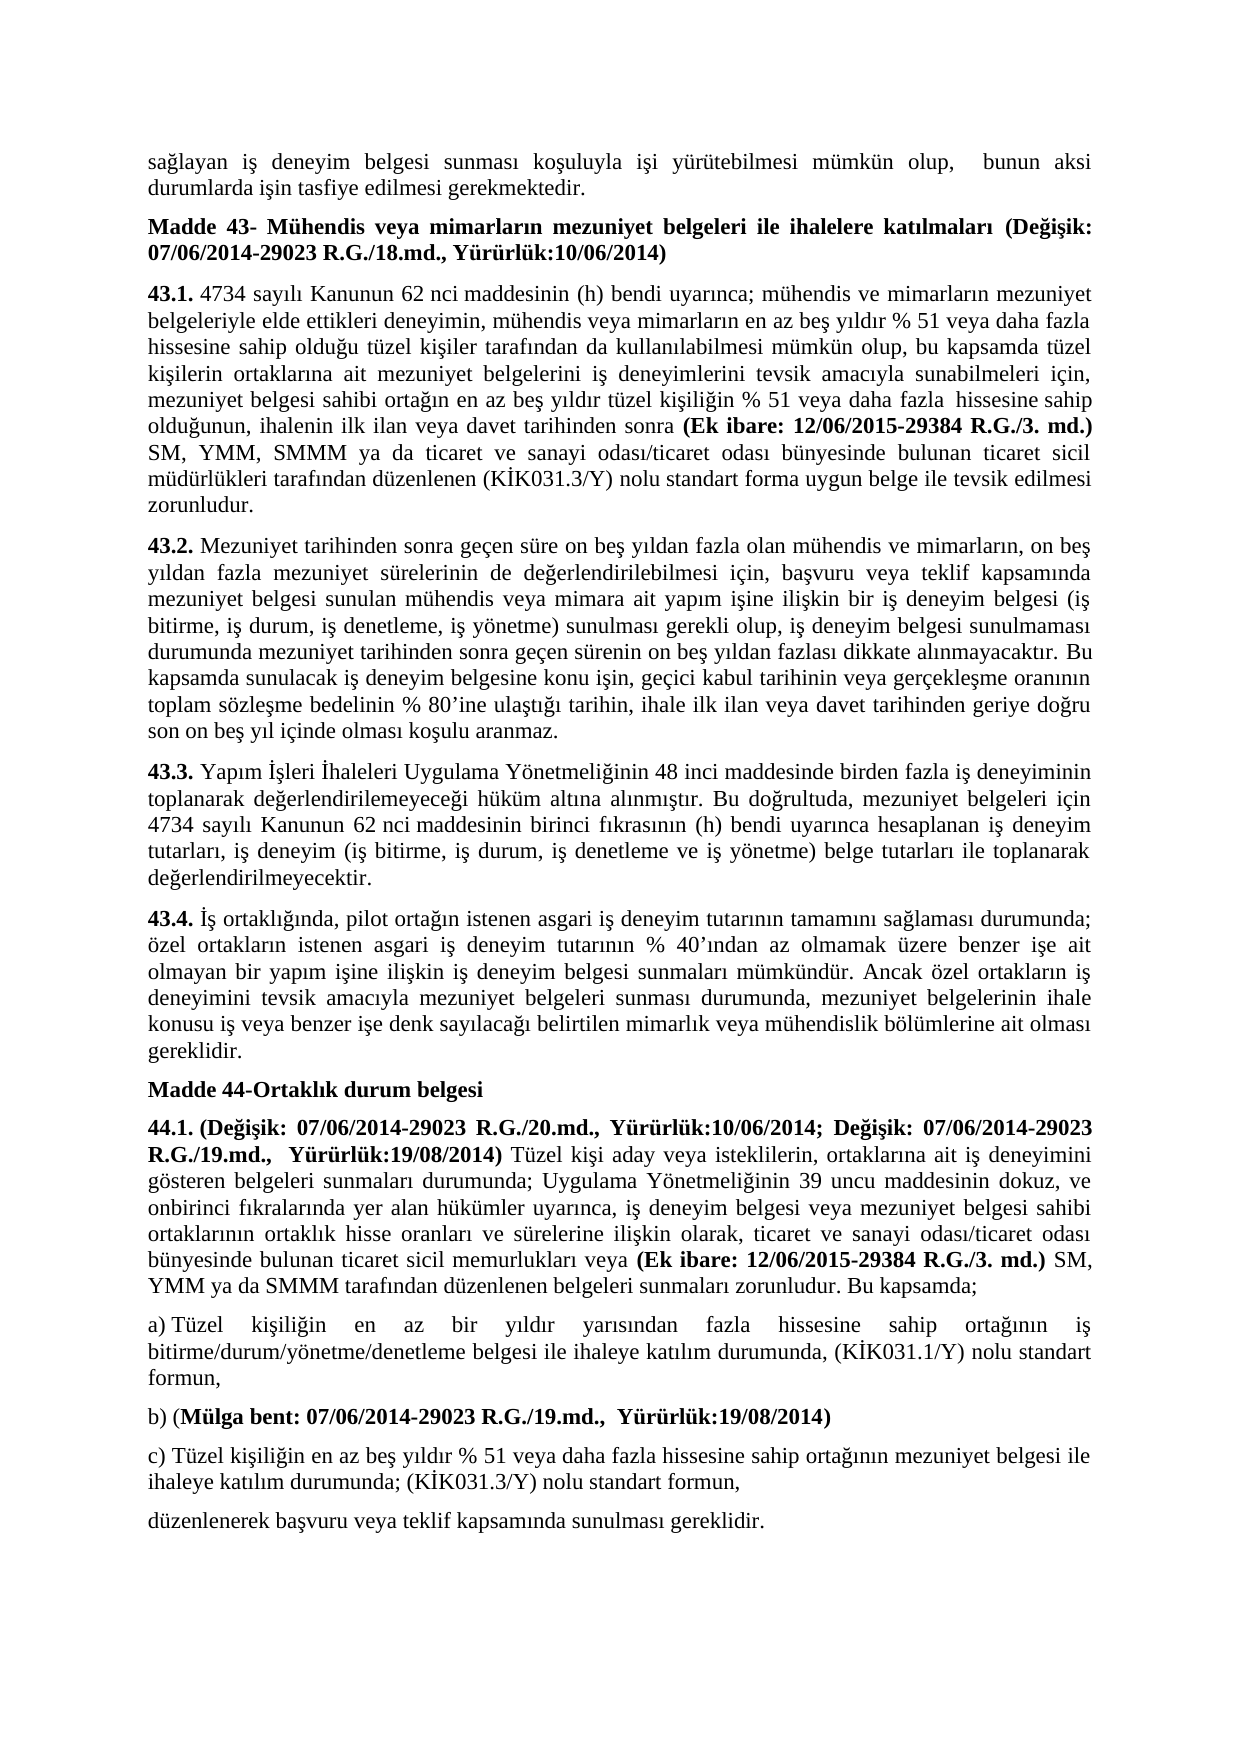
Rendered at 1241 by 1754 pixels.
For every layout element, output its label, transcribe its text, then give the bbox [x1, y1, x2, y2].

text 43.2. Mezuniyet tarihinden sonra geçen süre on beş yıldan fazla olan mühendis ve mimarların, on beş yıldan fazla mezuniyet sürelerinin de değerlendirilebilmesi için, başvuru veya teklif kapsamında mezuniyet belgesi sunulan mühendis veya mimara ait yapım işine ilişkin bir iş deneyim belgesi (iş bitirme, iş durum, iş denetleme, iş yönetme) sunulması gerekli olup, iş deneyim belgesi sunulmaması durumunda mezuniyet tarihinden sonra geçen sürenin on beş yıldan fazlası dikkate alınmayacaktır. Bu kapsamda sunulacak iş deneyim belgesine konu işin, geçici kabul tarihinin veya gerçekleşme oranının toplam sözleşme bedelinin % 80’ine ulaştığı tarihin, ihale ilk ilan veya davet tarihinden geriye doğru son on beş yıl içinde olması koşulu aranmaz. [148, 530, 1092, 743]
text 44.1. (Değişik: 07/06/2014-29023 R.G./20.md., Yürürlük:10/06/2014; Değişik: 07/06/2014-29023 R.G./19.md., Yürürlük:19/08/2014) Tüzel kişi aday veya isteklilerin, ortaklarına ait iş deneyimini gösteren belgeleri sunmaları durumunda; Uygulama Yönetmeliğinin 39 uncu maddesinin dokuz, ve onbirinci fıkralarında yer alan hükümler uyarınca, iş deneyim belgesi veya mezuniyet belgesi sahibi ortaklarının ortaklık hisse oranları ve sürelerine ilişkin olarak, ticaret ve sanayi odası/ticaret odası bünyesinde bulunan ticaret sicil memurlukları veya (Ek ibare: 12/06/2015-29384 R.G./3. md.) SM, YMM ya da SMMM tarafından düzenlenen belgeleri sunmaları zorunludur. Bu kapsamda; [148, 1114, 1092, 1299]
text b) (Mülga bent: 07/06/2014-29023 R.G./19.md., Yürürlük:19/08/2014) [148, 1403, 1092, 1429]
text 43.1. 4734 sayılı Kanunun 62 nci maddesinin (h) bendi uyarınca; mühendis ve mimarların mezuniyet belgeleriyle elde ettikleri deneyimin, mühendis veya mimarların en az beş yıldır % 51 veya daha fazla hissesine sahip olduğu tüzel kişiler tarafından da kullanılabilmesi mümkün olup, bu kapsamda tüzel kişilerin ortaklarına ait mezuniyet belgelerini iş deneyimlerini tevsik amacıyla sunabilmeleri için, mezuniyet belgesi sahibi ortağın en az beş yıldır tüzel kişiliğin % 51 veya daha fazla hissesine sahip olduğunun, ihalenin ilk ilan veya davet tarihinden sonra (Ek ibare: 12/06/2015-29384 R.G./3. md.) SM, YMM, SMMM ya da ticaret ve sanayi odası/ticaret odası bünyesinde bulunan ticaret sicil müdürlükleri tarafından düzenlenen (KİK031.3/Y) nolu standart forma uygun belge ile tevsik edilmesi zorunludur. [148, 278, 1092, 518]
text 43.4. İş ortaklığında, pilot ortağın istenen asgari iş deneyim tutarının tamamını sağlaması durumunda; özel ortakların istenen asgari iş deneyim tutarının % 40’ından az olmamak üzere benzer işe ait olmayan bir yapım işine ilişkin iş deneyim belgesi sunmaları mümkündür. Ancak özel ortakların iş deneyimini tevsik amacıyla mezuniyet belgeleri sunması durumunda, mezuniyet belgelerinin ihale konusu iş veya benzer işe denk sayılacağı belirtilen mimarlık veya mühendislik bölümlerine ait olması gereklidir. [148, 903, 1092, 1063]
text Madde 43- Mühendis veya mimarların mezuniyet belgeleri ile ihalelere katılmaları (Değişik: 07/06/2014-29023 R.G./18.md., Yürürlük:10/06/2014) [148, 213, 1092, 266]
text Madde 44-Ortaklık durum belgesi [148, 1076, 1092, 1102]
text a) Tüzel kişiliğin en az bir yıldır yarısından fazla hissesine sahip ortağının iş bitirme/durum/yönetme/denetleme belgesi ile ihaleye katılım durumunda, (KİK031.1/Y) nolu standart formun, [148, 1311, 1092, 1391]
text düzenlenerek başvuru veya teklif kapsamında sunulması gereklidir. [148, 1507, 1092, 1533]
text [148, 148, 1092, 200]
text c) Tüzel kişiliğin en az beş yıldır % 51 veya daha fazla hissesine sahip ortağının mezuniyet belgesi ile ihaleye katılım durumunda; (KİK031.3/Y) nolu standart formun, [148, 1442, 1092, 1494]
text 43.3. Yapım İşleri İhaleleri Uygulama Yönetmeliğinin 48 inci maddesinde birden fazla iş deneyiminin toplanarak değerlendirilemeyeceği hüküm altına alınmıştır. Bu doğrultuda, mezuniyet belgeleri için 4734 sayılı Kanunun 62 nci maddesinin birinci fıkrasının (h) bendi uyarınca hesaplanan iş deneyim tutarları, iş deneyim (iş bitirme, iş durum, iş denetleme ve iş yönetme) belge tutarları ile toplanarak değerlendirilmeyecektir. [148, 756, 1092, 890]
